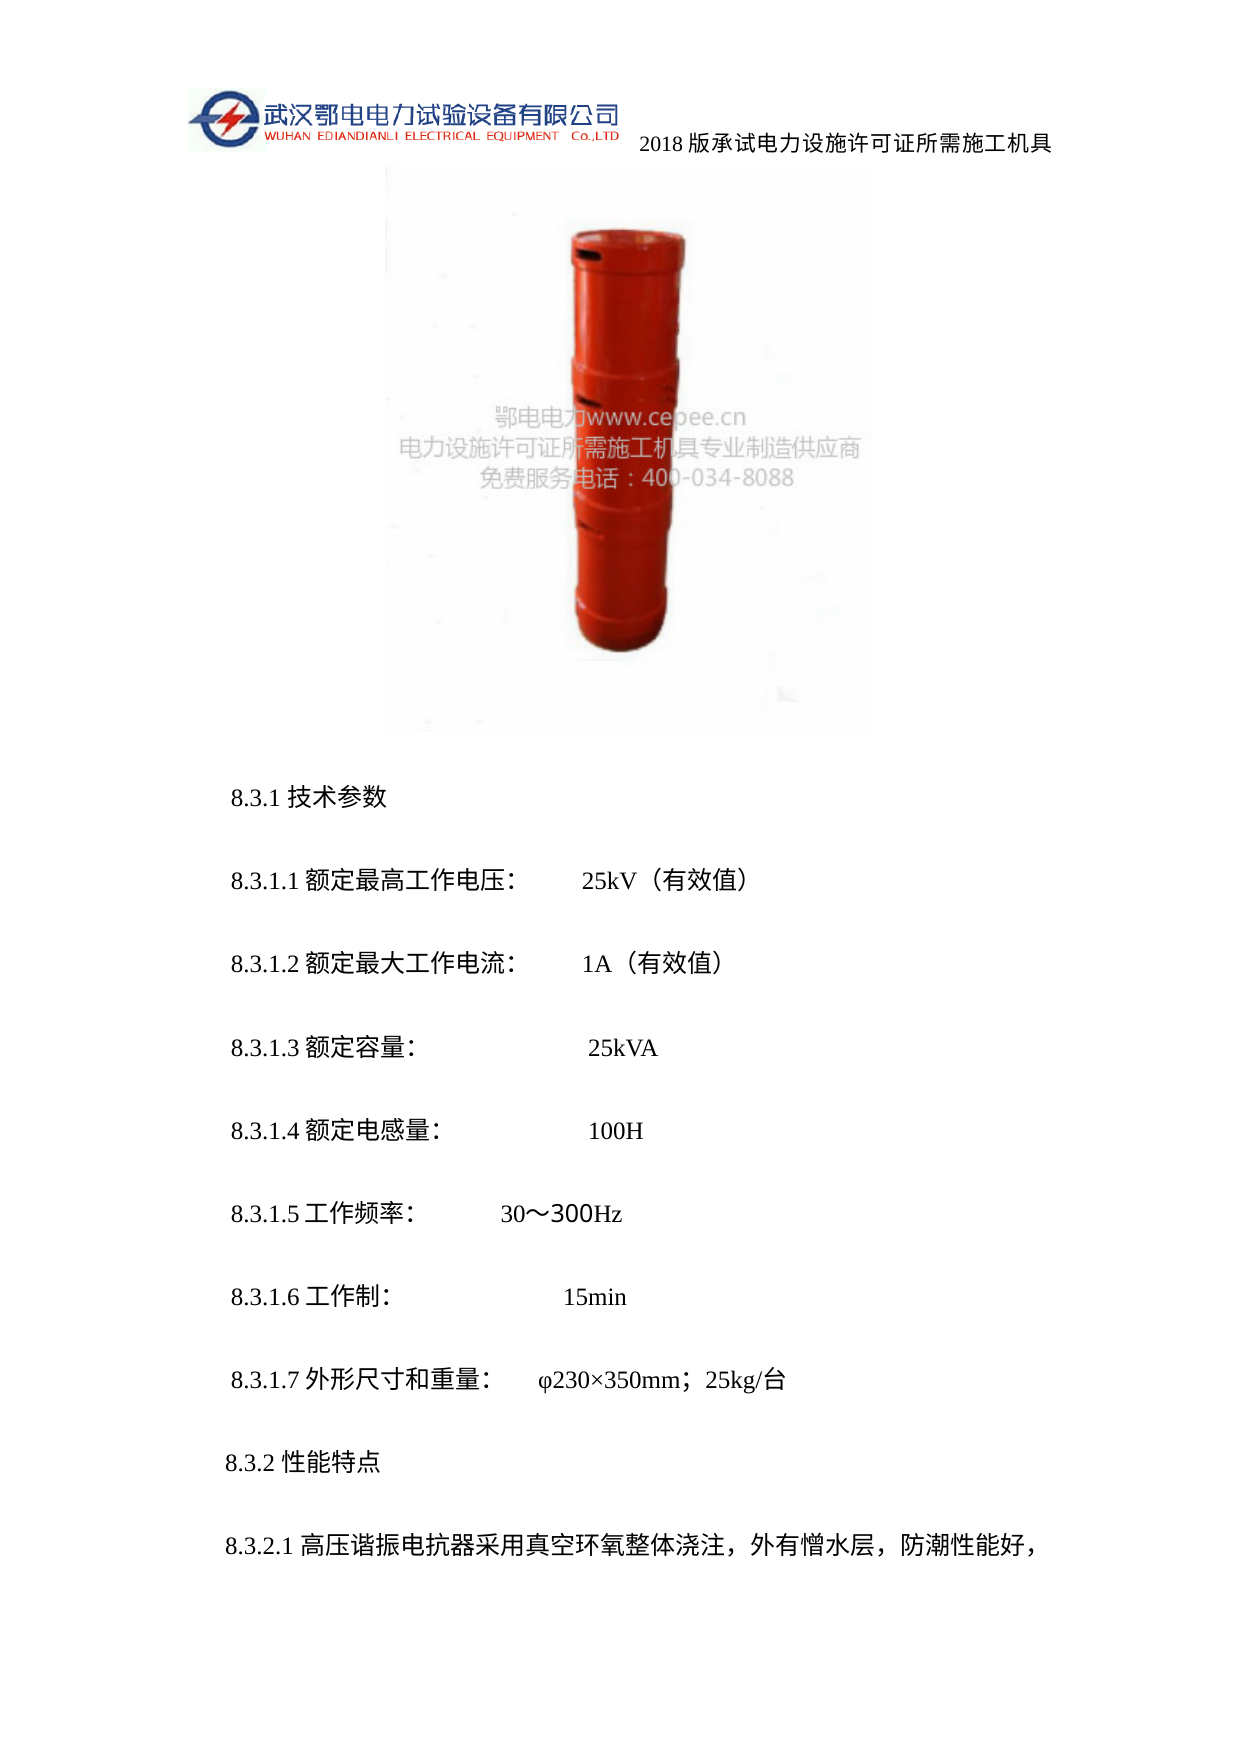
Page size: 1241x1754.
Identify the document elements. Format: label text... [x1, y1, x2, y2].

text 8.3.1.1 额定最高工作电压： 25kV（有效值） [206, 846, 1052, 911]
picture [187, 88, 627, 152]
text 8.3.1.6 工作制： 15min [206, 1262, 1052, 1327]
text 8.3.1 技术参数 [206, 763, 1052, 828]
text 8.3.2 性能特点 [188, 1428, 1052, 1493]
text 8.3.1.5工作频率： 30～300Hz [206, 1179, 1052, 1244]
picture [385, 165, 873, 732]
text 8.3.1.7 外形尺寸和重量： φ230×350mm；25kg/台 [206, 1345, 1052, 1410]
text 8.3.2.1 高压谐振电抗器采用真空环氧整体浇注，外有憎水层，防潮性能好，绝缘耐热等级F级，满足干式电抗器国家规范要求。 [225, 1511, 1052, 1576]
text 8.3.1.3 额定容量： 25kVA [206, 1013, 1052, 1078]
text 8.3.1.4 额定电感量： 100H [206, 1096, 1052, 1161]
text 8.3.1.2 额定最大工作电流： 1A（有效值） [206, 929, 1052, 994]
